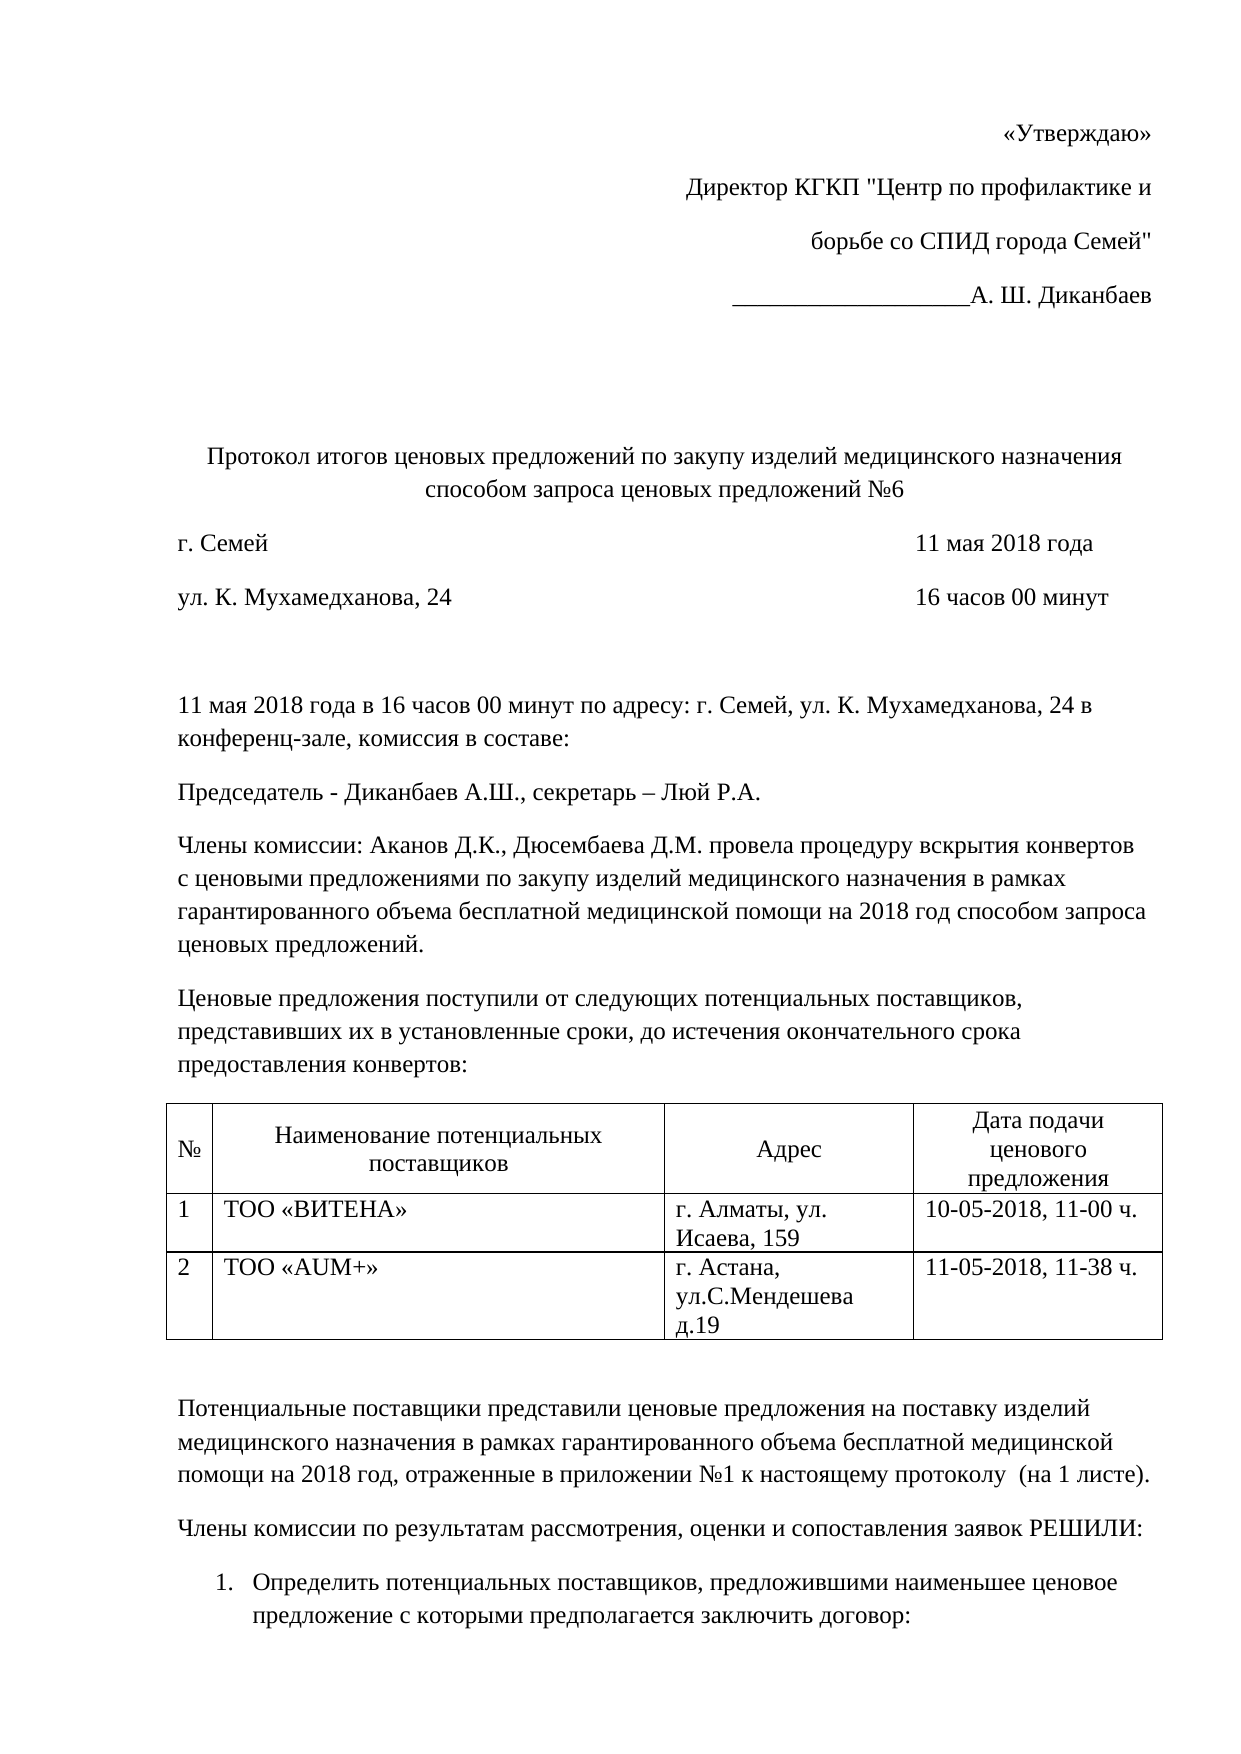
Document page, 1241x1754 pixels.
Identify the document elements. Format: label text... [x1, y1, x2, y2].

text борьбе со СПИД города Семей" [177, 226, 1152, 254]
table_cell 2 [167, 1253, 212, 1339]
table_header Адрес [665, 1104, 913, 1193]
text 11 мая 2018 года в 16 часов 00 минут по адресу: г. Семей, ул. К. Мухамедханова, 24 в конференц-зале, комиссия в составе: [177, 690, 1152, 751]
text Протокол итогов ценовых предложений по закупу изделий медицинского назначения способом запроса ценовых предложений №6 [177, 441, 1152, 503]
table_header Дата подачи ценового предложения [914, 1104, 1162, 1193]
text «Утверждаю» [177, 118, 1152, 147]
text Ценовые предложения поступили от следующих потенциальных поставщиков, представивших их в установленные сроки, до истечения окончательного срока предоставления конвертов: [177, 983, 1152, 1078]
text Члены комиссии по результатам рассмотрения, оценки и сопоставления заявок РЕШИЛИ: [177, 1513, 1152, 1542]
table_cell г. Алматы, ул. Исаева, 159 [665, 1194, 913, 1251]
table_header № [167, 1104, 212, 1193]
text Председатель - Диканбаев А.Ш., секретарь – Люй Р.А. [177, 777, 1152, 805]
table_cell г. Астана, ул.С.Мендешева д.19 [665, 1253, 913, 1339]
text ___________________А. Ш. Диканбаев [177, 280, 1152, 308]
table_header Наименование потенциальных поставщиков [213, 1104, 664, 1193]
table_cell 10-05-2018, 11-00 ч. [914, 1194, 1162, 1251]
text Члены комиссии: Аканов Д.К., Дюсембаева Д.М. провела процедуру вскрытия конвертов с ценовыми предложениями по закупу изделий медицинского назначения в рамках гарантированного объема бесплатной медицинской помощи на 2018 год способом запроса ценовых предложений. [177, 830, 1152, 958]
list Определить потенциальных поставщиков, предложившими наименьшее ценовое предложение с которыми предполагается заключить договор: [215, 1567, 1152, 1629]
table_cell 1 [167, 1194, 212, 1251]
table_cell ТОО «ВИТЕНА» [213, 1194, 664, 1251]
text ул. К. Мухамедханова, 24 16 часов 00 минут [177, 582, 1152, 611]
table_cell 11-05-2018, 11-38 ч. [914, 1253, 1162, 1339]
text г. Семей 11 мая 2018 года [177, 528, 1152, 557]
text Потенциальные поставщики представили ценовые предложения на поставку изделий медицинского назначения в рамках гарантированного объема бесплатной медицинской помощи на 2018 год, отраженные в приложении №1 к настоящему протоколу (на 1 листе). [177, 1393, 1152, 1488]
table_cell ТОО «AUM+» [213, 1253, 664, 1339]
text Директор КГКП "Центр по профилактике и [177, 172, 1152, 201]
